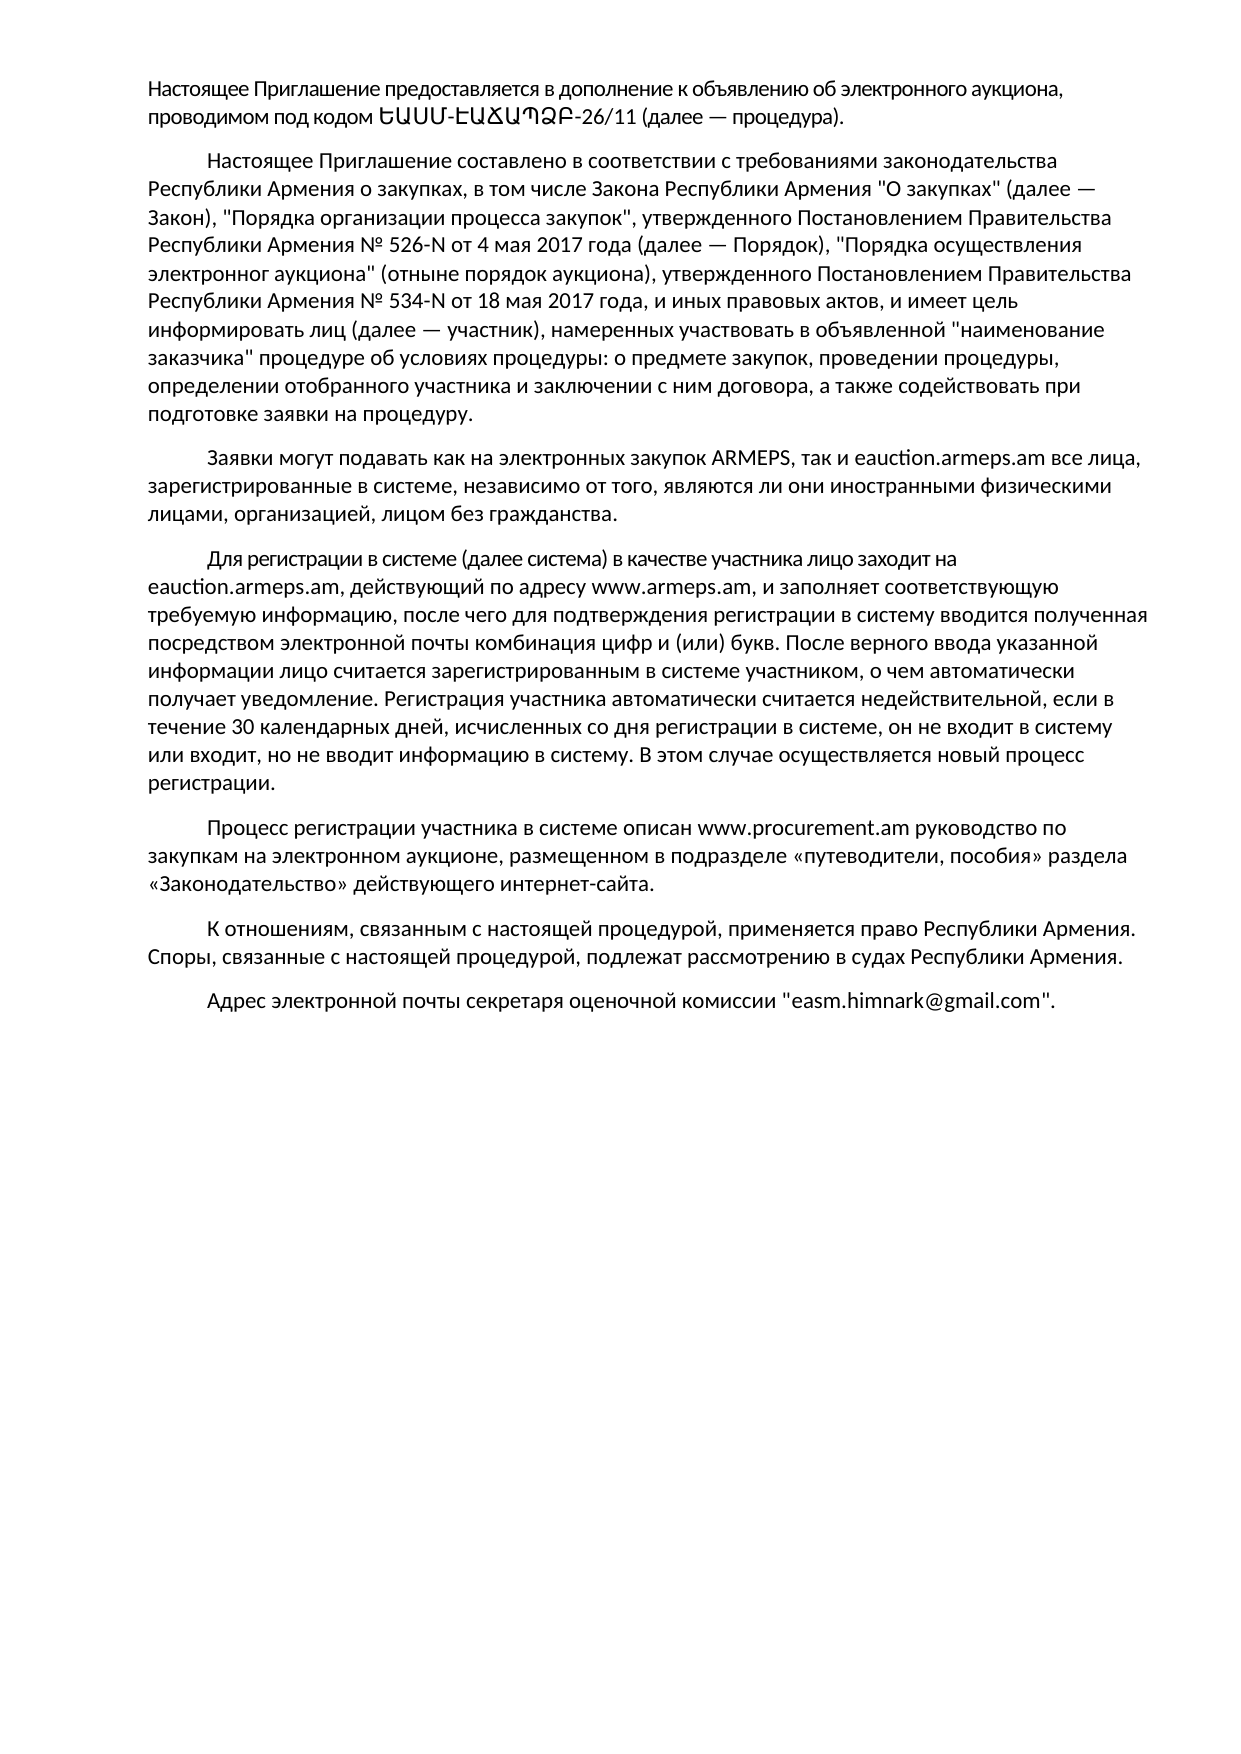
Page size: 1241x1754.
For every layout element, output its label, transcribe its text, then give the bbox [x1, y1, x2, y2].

text К отношениям, связанным с настоящей процедурой, применяется право Республики Армения. Споры, связанные с настоящей процедурой, подлежат рассмотрению в судах Республики Армения. [148, 914, 1152, 970]
text Настоящее Приглашение предоставляется в дополнение к объявлению об электронного аукциона, проводимом под кодом ԵԱՍՄ-ԷԱՃԱՊՁԲ-26/11 (далее — процедура). [148, 74, 1152, 130]
text Адрес электронной почты секретаря оценочной комиссии "easm.himnark@gmail.com". [148, 986, 1152, 1014]
text Заявки могут подавать как на электронных закупок ARMEPS, так и eauction.armeps.am все лица, зарегистрированные в системе, независимо от того, являются ли они иностранными физическими лицами, организацией, лицом без гражданства. [148, 443, 1152, 527]
text Процесс регистрации участника в системе описан www.procurement.am руководство по закупкам на электронном аукционе, размещенном в подразделе «путеводители, пособия» раздела «Законодательство» действующего интернет-сайта. [148, 813, 1152, 897]
text Настоящее Приглашение составлено в соответствии с требованиями законодательства Республики Армения о закупках, в том числе Закона Республики Армения "О закупках" (далее — Закон), "Порядка организации процесса закупок", утвержденного Постановлением Правительства Республики Армения № 526-N от 4 мая 2017 года (далее — Порядок), "Порядка осуществления электронног аукциона" (отныне порядок аукциона), утвержденного Постановлением Правительства Республики Армения № 534-N от 18 мая 2017 года, и иных правовых актов, и имеет цель информировать лиц (далее — участник), намеренных участвовать в объявленной "наименование заказчика" процедуре об условиях процедуры: о предмете закупок, проведении процедуры, определении отобранного участника и заключении с ним договора, а также содействовать при подготовке заявки на процедуру. [148, 147, 1152, 427]
text Для регистрации в системе (далее система) в качестве участника лицо заходит на eauction.armeps.am, действующий по адресу www.armeps.am, и заполняет соответствующую требуемую информацию, после чего для подтверждения регистрации в систему вводится полученная посредством электронной почты комбинация цифр и (или) букв. После верного ввода указанной информации лицо считается зарегистрированным в системе участником, о чем автоматически получает уведомление. Регистрация участника автоматически считается недействительной, если в течение 30 календарных дней, исчисленных со дня регистрации в системе, он не входит в систему или входит, но не вводит информацию в систему. В этом случае осуществляется новый процесс регистрации. [148, 544, 1152, 796]
